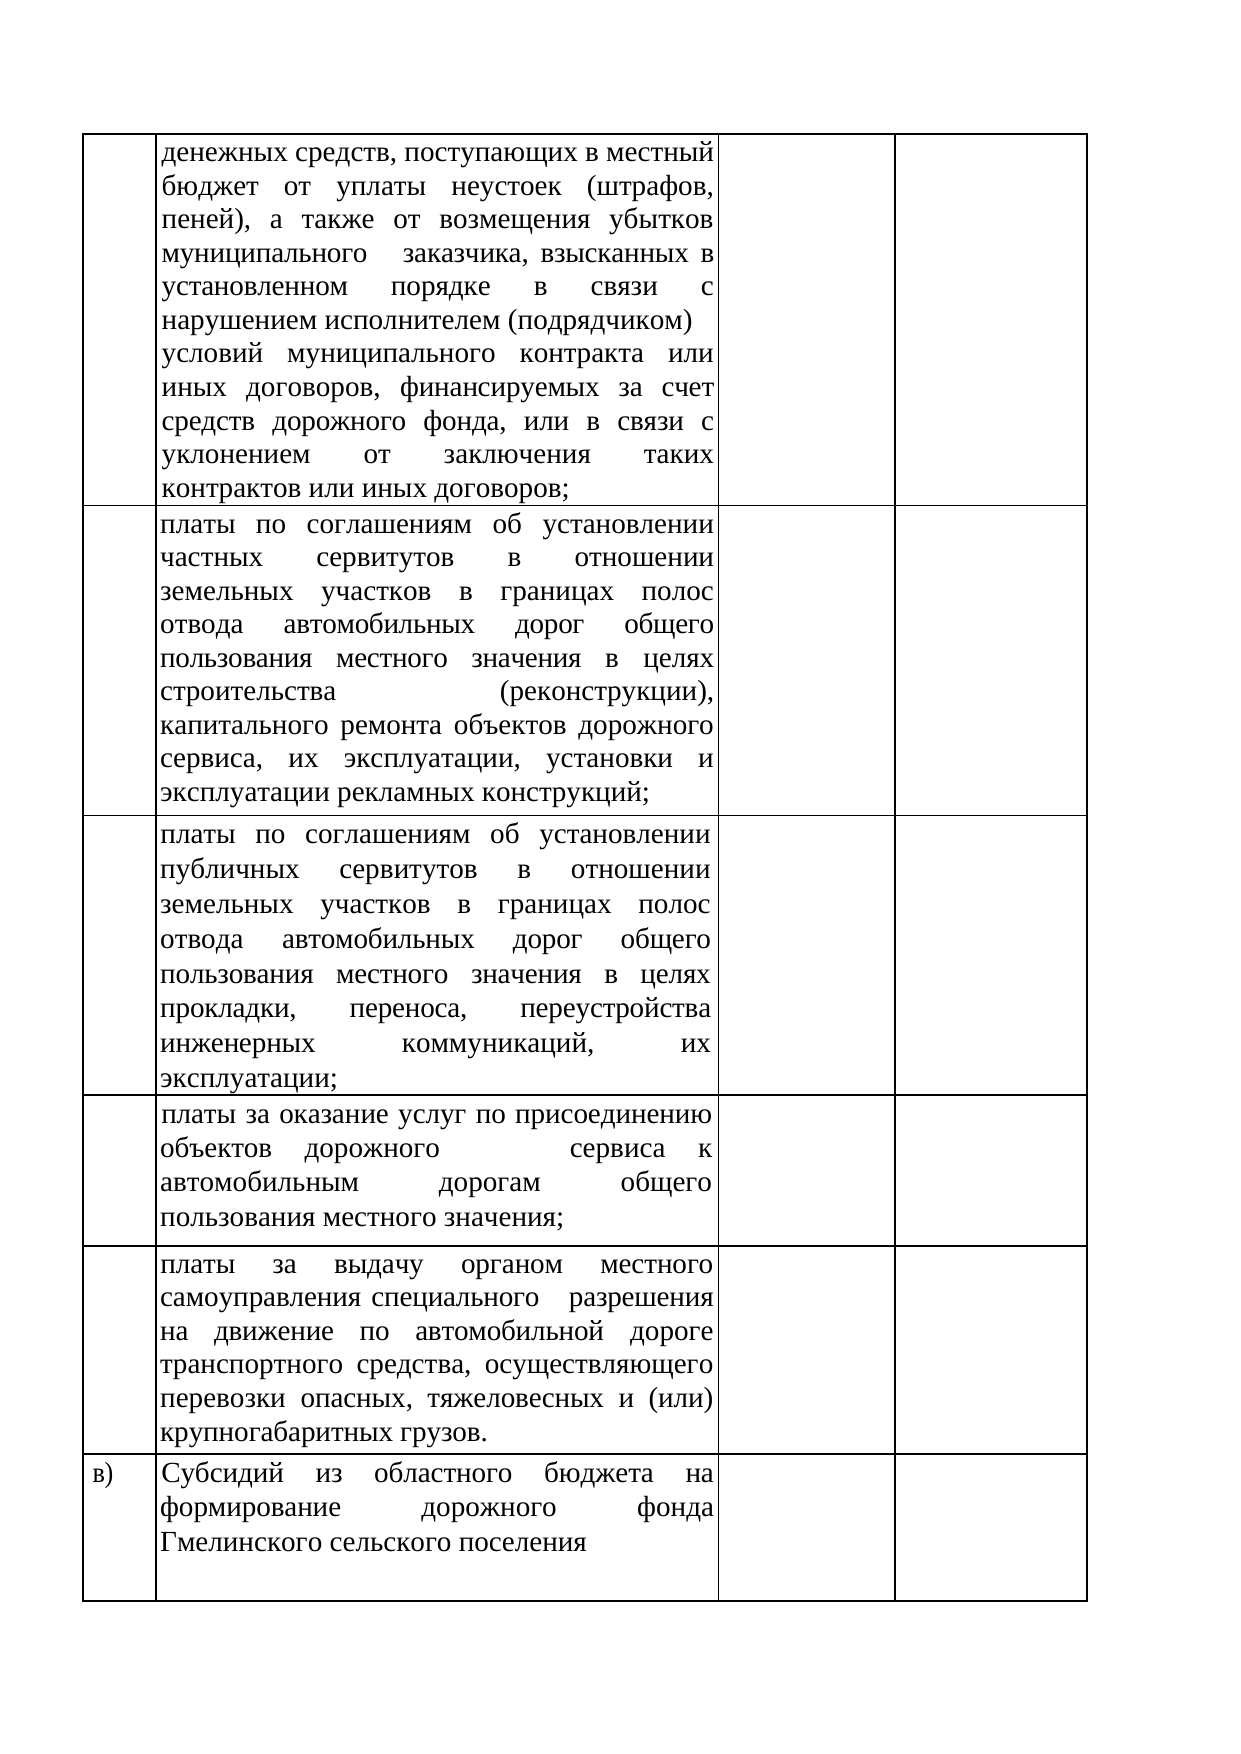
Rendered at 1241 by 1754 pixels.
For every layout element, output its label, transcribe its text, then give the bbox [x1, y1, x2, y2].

table_cell денежных средств, поступающих в местный бюджет от уплаты неустоек (штрафов, пеней), а также от возмещения убытков муниципального заказчика, взысканных в установленном порядке в связи с нарушением исполнителем (подрядчиком) условий муниципального контракта или иных договоров, финансируемых за счет средств дорожного фонда, или в связи с уклонением от заключения таких контрактов или иных договоров; [157, 135, 718, 505]
table_cell [719, 135, 894, 505]
table_cell в) [84, 1455, 155, 1600]
table_cell [896, 1096, 1086, 1245]
table_cell Субсидий из областного бюджета на формирование дорожного фонда Гмелинского сельского поселения [157, 1455, 718, 1600]
table_cell [719, 1455, 894, 1600]
table_cell [84, 1096, 155, 1245]
table_cell платы за оказание услуг по присоединению объектов дорожного сервиса к автомобильным дорогам общего пользования местного значения; [157, 1096, 718, 1245]
table_cell [896, 1247, 1086, 1453]
table_cell [719, 1096, 894, 1245]
table_cell [84, 816, 155, 1094]
table_cell [84, 135, 155, 505]
table_cell [84, 506, 155, 814]
table_cell [719, 1247, 894, 1453]
table_cell [896, 816, 1086, 1094]
table_cell [896, 1455, 1086, 1600]
table_cell [719, 816, 894, 1094]
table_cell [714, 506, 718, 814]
table_cell [719, 506, 894, 814]
table_cell [896, 506, 1086, 814]
table_cell [896, 135, 1086, 505]
table_cell [84, 1247, 155, 1453]
table_cell платы за выдачу органом местного самоуправления специального разрешения на движение по автомобильной дороге транспортного средства, осуществляющего перевозки опасных, тяжеловесных и (или) крупногабаритных грузов. [157, 1247, 718, 1453]
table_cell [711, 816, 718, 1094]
